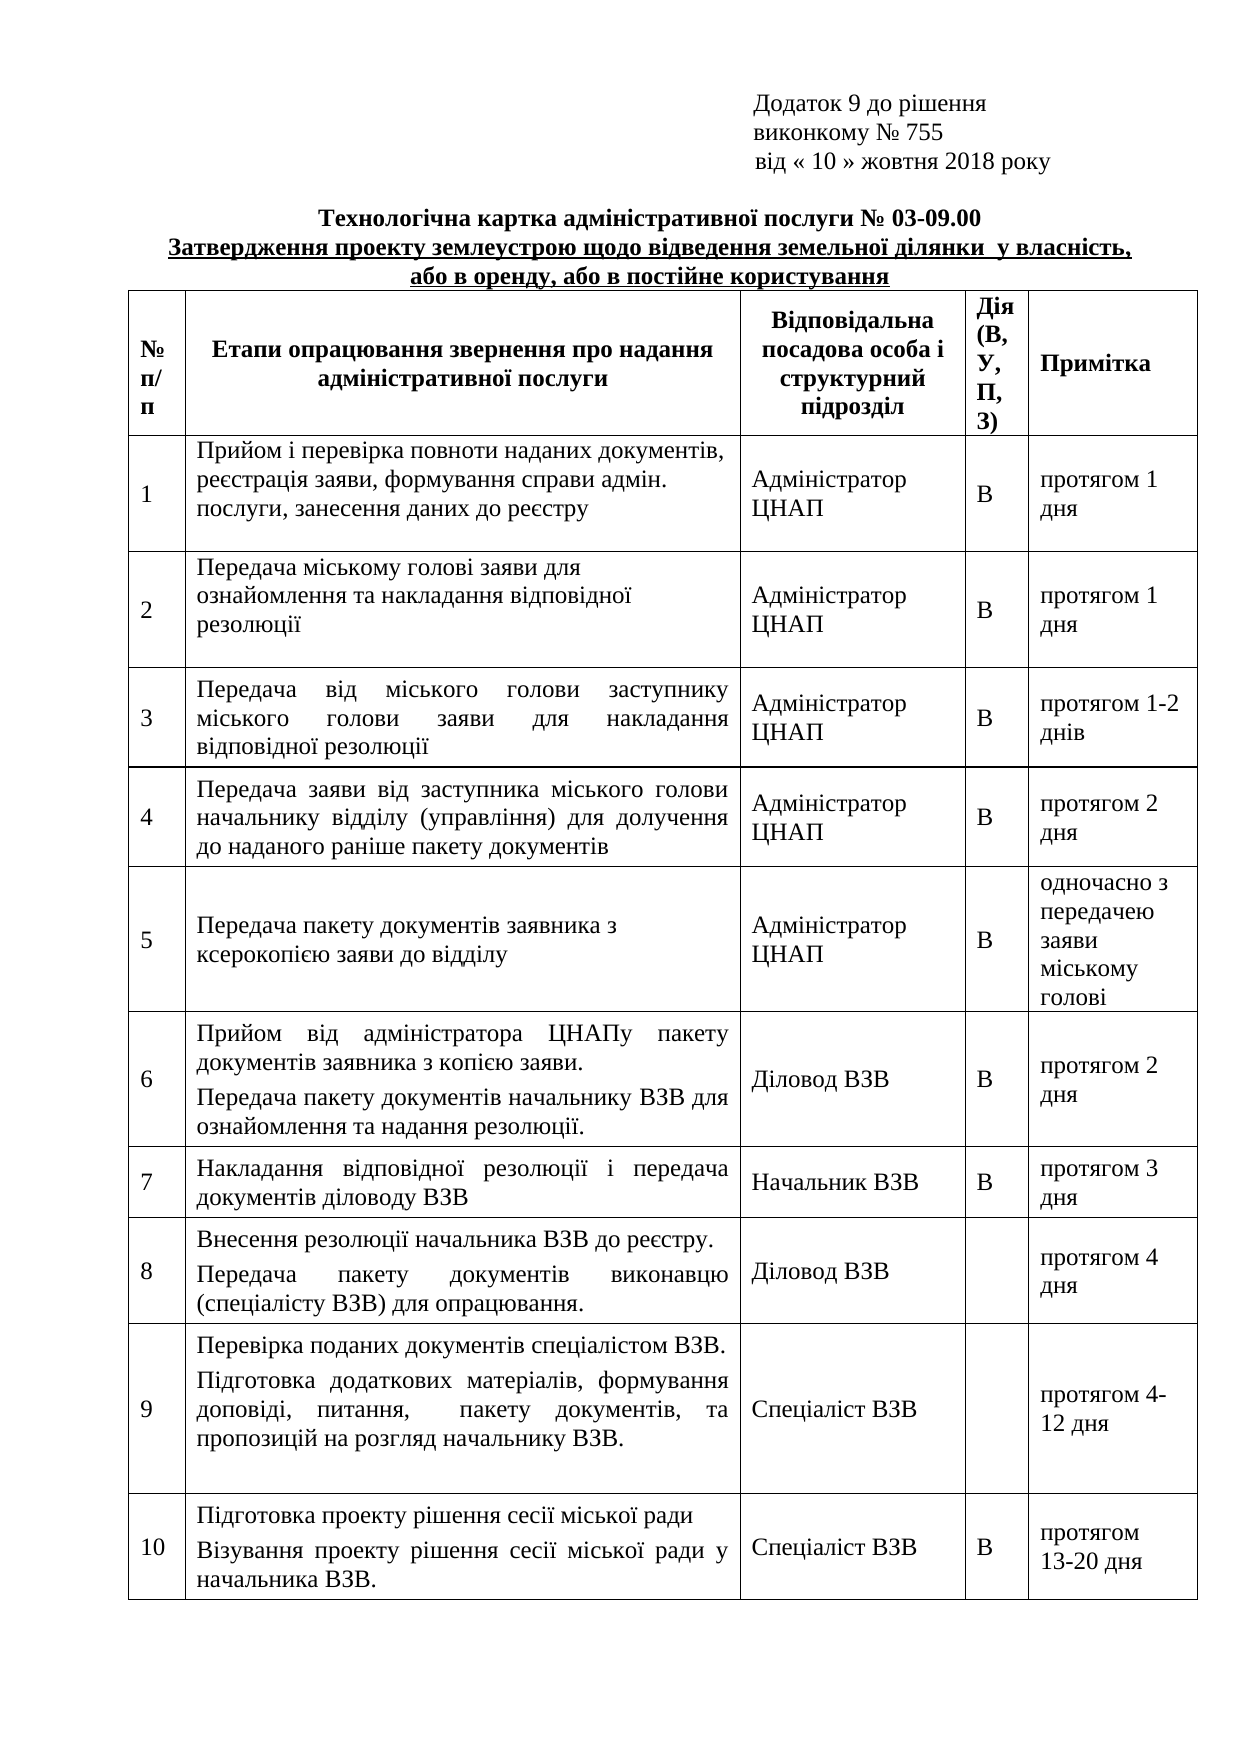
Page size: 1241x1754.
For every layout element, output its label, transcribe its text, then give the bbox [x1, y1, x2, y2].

table_cell Передача заяви від заступника міського голови начальнику відділу (управління) для долучення до наданого раніше пакету документів [186, 768, 740, 866]
table_cell 10 [129, 1494, 185, 1599]
table_cell 2 [129, 552, 185, 667]
table_cell протягом 1 дня [1029, 552, 1197, 667]
table_cell протягом 2 дня [1029, 1012, 1197, 1146]
table_header Відповідальна посадова особа і структурний підрозділ [741, 291, 965, 434]
text Додаток 9 до рішення [753, 88, 1152, 117]
table_cell протягом 2 дня [1029, 768, 1197, 866]
table_cell В [966, 436, 1028, 551]
table_cell Передача міському голові заяви для ознайомлення та накладання відповідної резолюції [186, 552, 740, 667]
table_cell протягом 4 дня [1029, 1218, 1197, 1323]
table_cell [966, 1218, 1028, 1323]
text виконкому № 755 [753, 117, 1152, 146]
table_cell протягом 1-2 днів [1029, 668, 1197, 766]
table_cell Начальник ВЗВ [741, 1147, 965, 1217]
table_cell 7 [129, 1147, 185, 1217]
table_cell Прийом від адміністратора ЦНАПу пакету документів заявника з копією заяви. Передача пакету документів начальнику ВЗВ для ознайомлення та надання резолюції. [186, 1012, 740, 1146]
table_cell В [966, 552, 1028, 667]
table_cell 6 [129, 1012, 185, 1146]
table_cell 3 [129, 668, 185, 766]
table_cell Спеціаліст ВЗВ [741, 1494, 965, 1599]
table_cell В [966, 1012, 1028, 1146]
table_cell В [966, 867, 1028, 1011]
table_cell В [966, 1147, 1028, 1217]
table_cell одночасно з передачею заяви міському голові [1029, 867, 1197, 1011]
table_cell 9 [129, 1324, 185, 1493]
table_header Дія (В,У,П, З) [966, 291, 1028, 434]
table_cell В [966, 668, 1028, 766]
table_cell В [966, 768, 1028, 866]
table_cell 5 [129, 867, 185, 1011]
table_cell [966, 1324, 1028, 1493]
table_cell протягом 3 дня [1029, 1147, 1197, 1217]
table_cell протягом 1 дня [1029, 436, 1197, 551]
table_cell Діловод ВЗВ [741, 1012, 965, 1146]
table_cell Адміністратор ЦНАП [741, 436, 965, 551]
table_cell 8 [129, 1218, 185, 1323]
table_cell 1 [129, 436, 185, 551]
table_cell Перевірка поданих документів спеціалістом ВЗВ. Підготовка додаткових матеріалів, формування доповіді, питання, пакету документів, та пропозицій на розгляд начальнику ВЗВ. [186, 1324, 740, 1493]
table_cell Адміністратор ЦНАП [741, 867, 965, 1011]
table_cell Адміністратор ЦНАП [741, 668, 965, 766]
text Технологічна картка адміністративної послуги № 03-09.00 [148, 203, 1152, 232]
table_header №п/п [129, 291, 185, 434]
table_header Примітка [1029, 291, 1197, 434]
table_cell Внесення резолюції начальника ВЗВ до реєстру. Передача пакету документів виконавцю (спеціалісту ВЗВ) для опрацювання. [186, 1218, 740, 1323]
table_cell протягом 4-12 дня [1029, 1324, 1197, 1493]
table_cell Передача пакету документів заявника з ксерокопією заяви до відділу [186, 867, 740, 1011]
table_cell Прийом і перевірка повноти наданих документів, реєстрація заяви, формування справи адмін. послуги, занесення даних до реєстру [186, 436, 740, 551]
text Затвердження проекту землеустрою щодо відведення земельної ділянки у власність, або в оренду, або в постійне користування [148, 232, 1152, 290]
table_cell Адміністратор ЦНАП [741, 552, 965, 667]
table_cell 4 [129, 768, 185, 866]
table_cell В [966, 1494, 1028, 1599]
table_cell Передача від міського голови заступнику міського голови заяви для накладання відповідної резолюції [186, 668, 740, 766]
table_cell Спеціаліст ВЗВ [741, 1324, 965, 1493]
table_header Етапи опрацювання звернення про надання адміністративної послуги [186, 291, 740, 434]
table_cell протягом 13-20 дня [1029, 1494, 1197, 1599]
table_cell Підготовка проекту рішення сесії міської ради Візування проекту рішення сесії міської ради у начальника ВЗВ. [186, 1494, 740, 1599]
text від « 10 » жовтня 2018 року [148, 146, 1152, 175]
table_cell Адміністратор ЦНАП [741, 768, 965, 866]
table_cell Діловод ВЗВ [741, 1218, 965, 1323]
table_cell Накладання відповідної резолюції і передача документів діловоду ВЗВ [186, 1147, 740, 1217]
